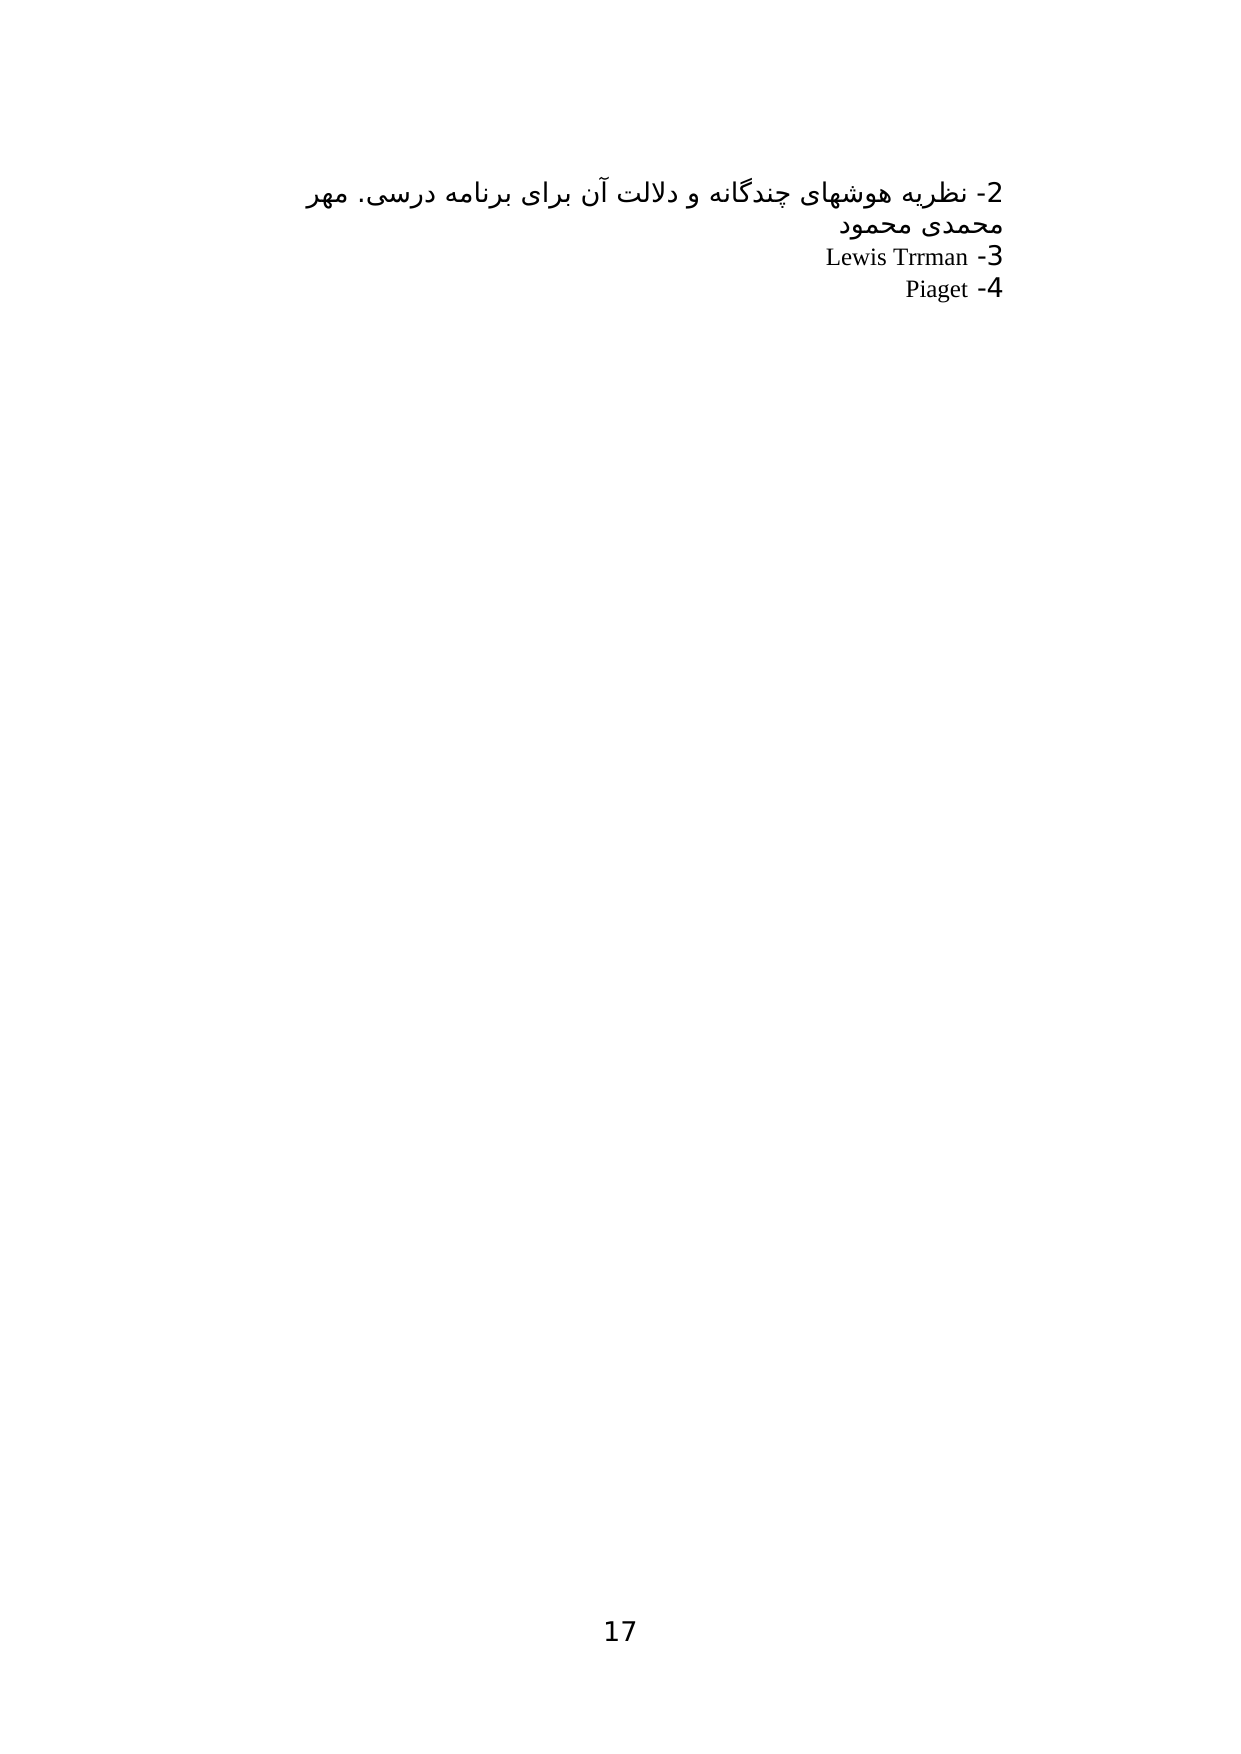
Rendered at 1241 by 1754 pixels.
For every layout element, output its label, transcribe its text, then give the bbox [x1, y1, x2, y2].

text 2- نظریه هوشهای چندگانه و دلالت آن برای برنامه درسی. مهر محمدی محمود [236, 177, 1004, 240]
text 3- Lewis Trrman [236, 240, 1004, 272]
text 4- Piaget [236, 272, 1004, 303]
